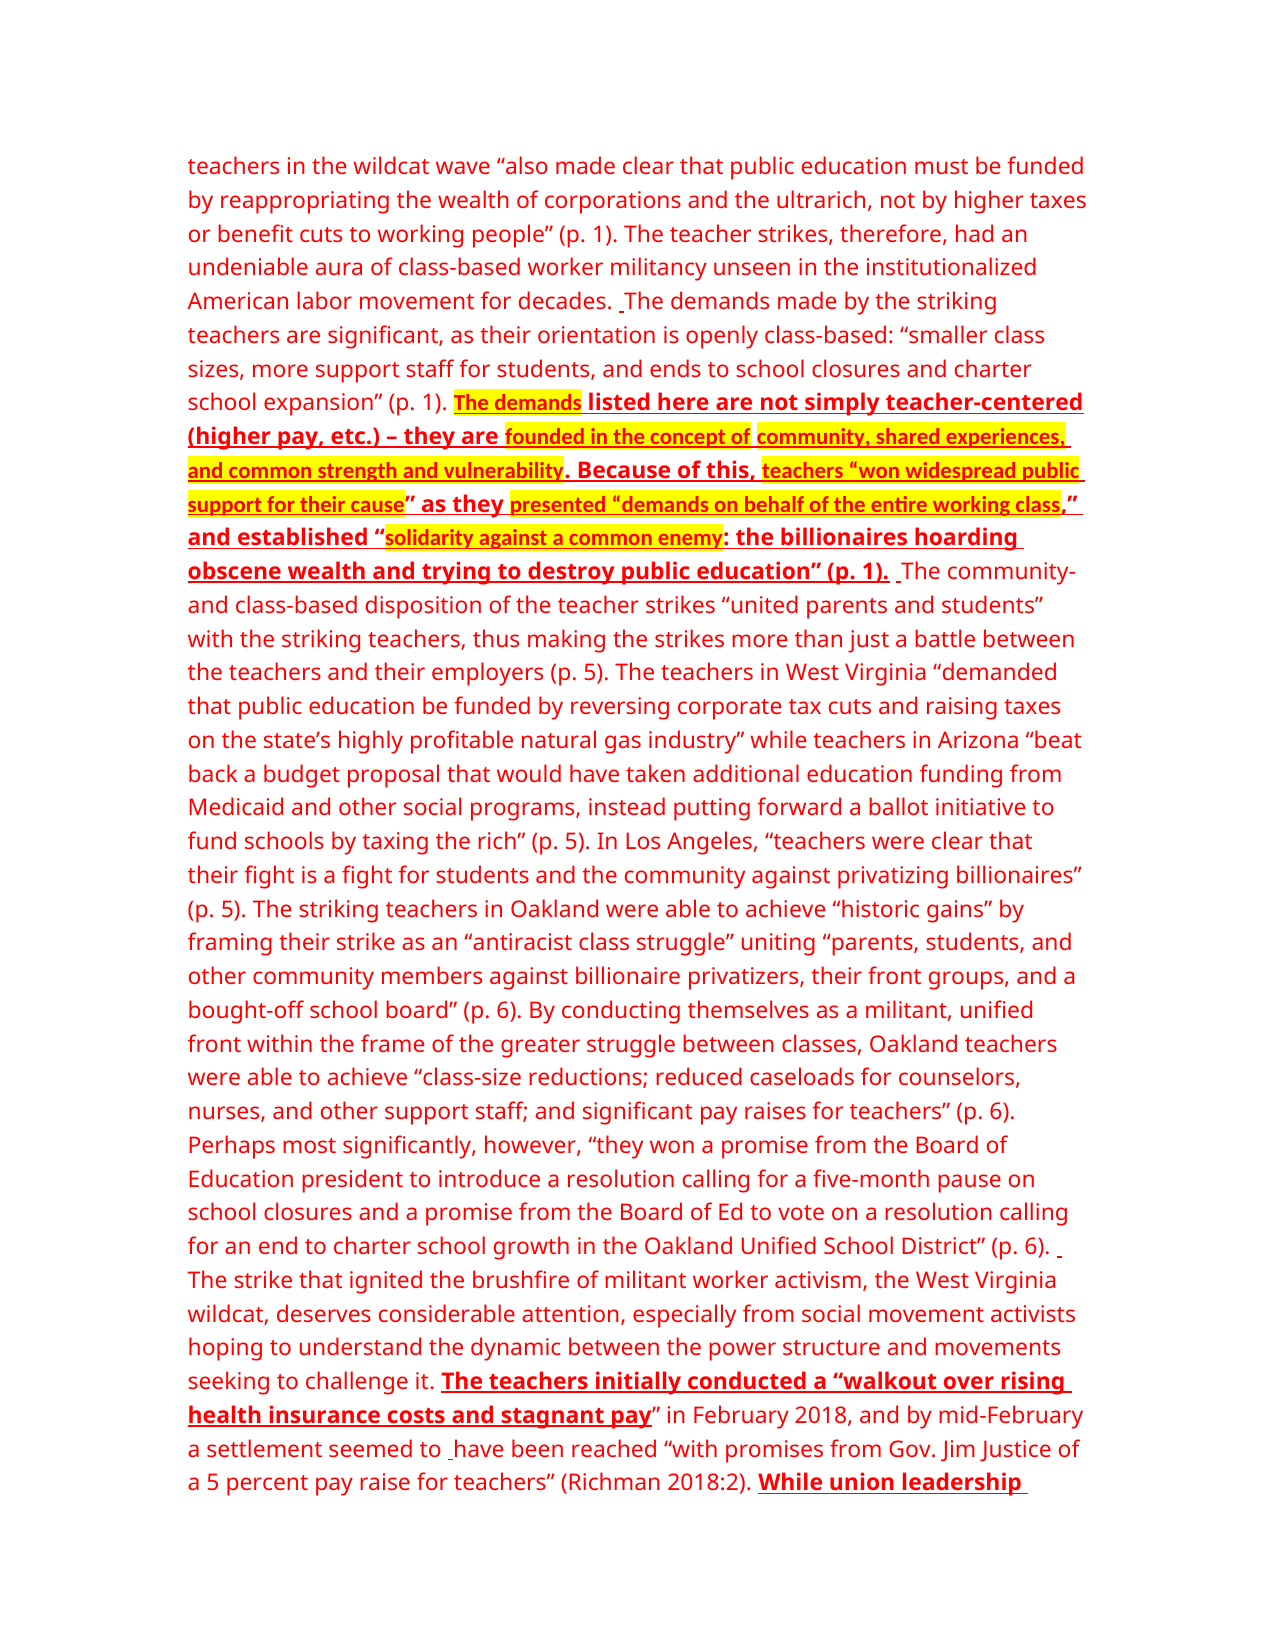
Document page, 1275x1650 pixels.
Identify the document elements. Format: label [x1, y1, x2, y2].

text [187, 150, 1087, 1497]
